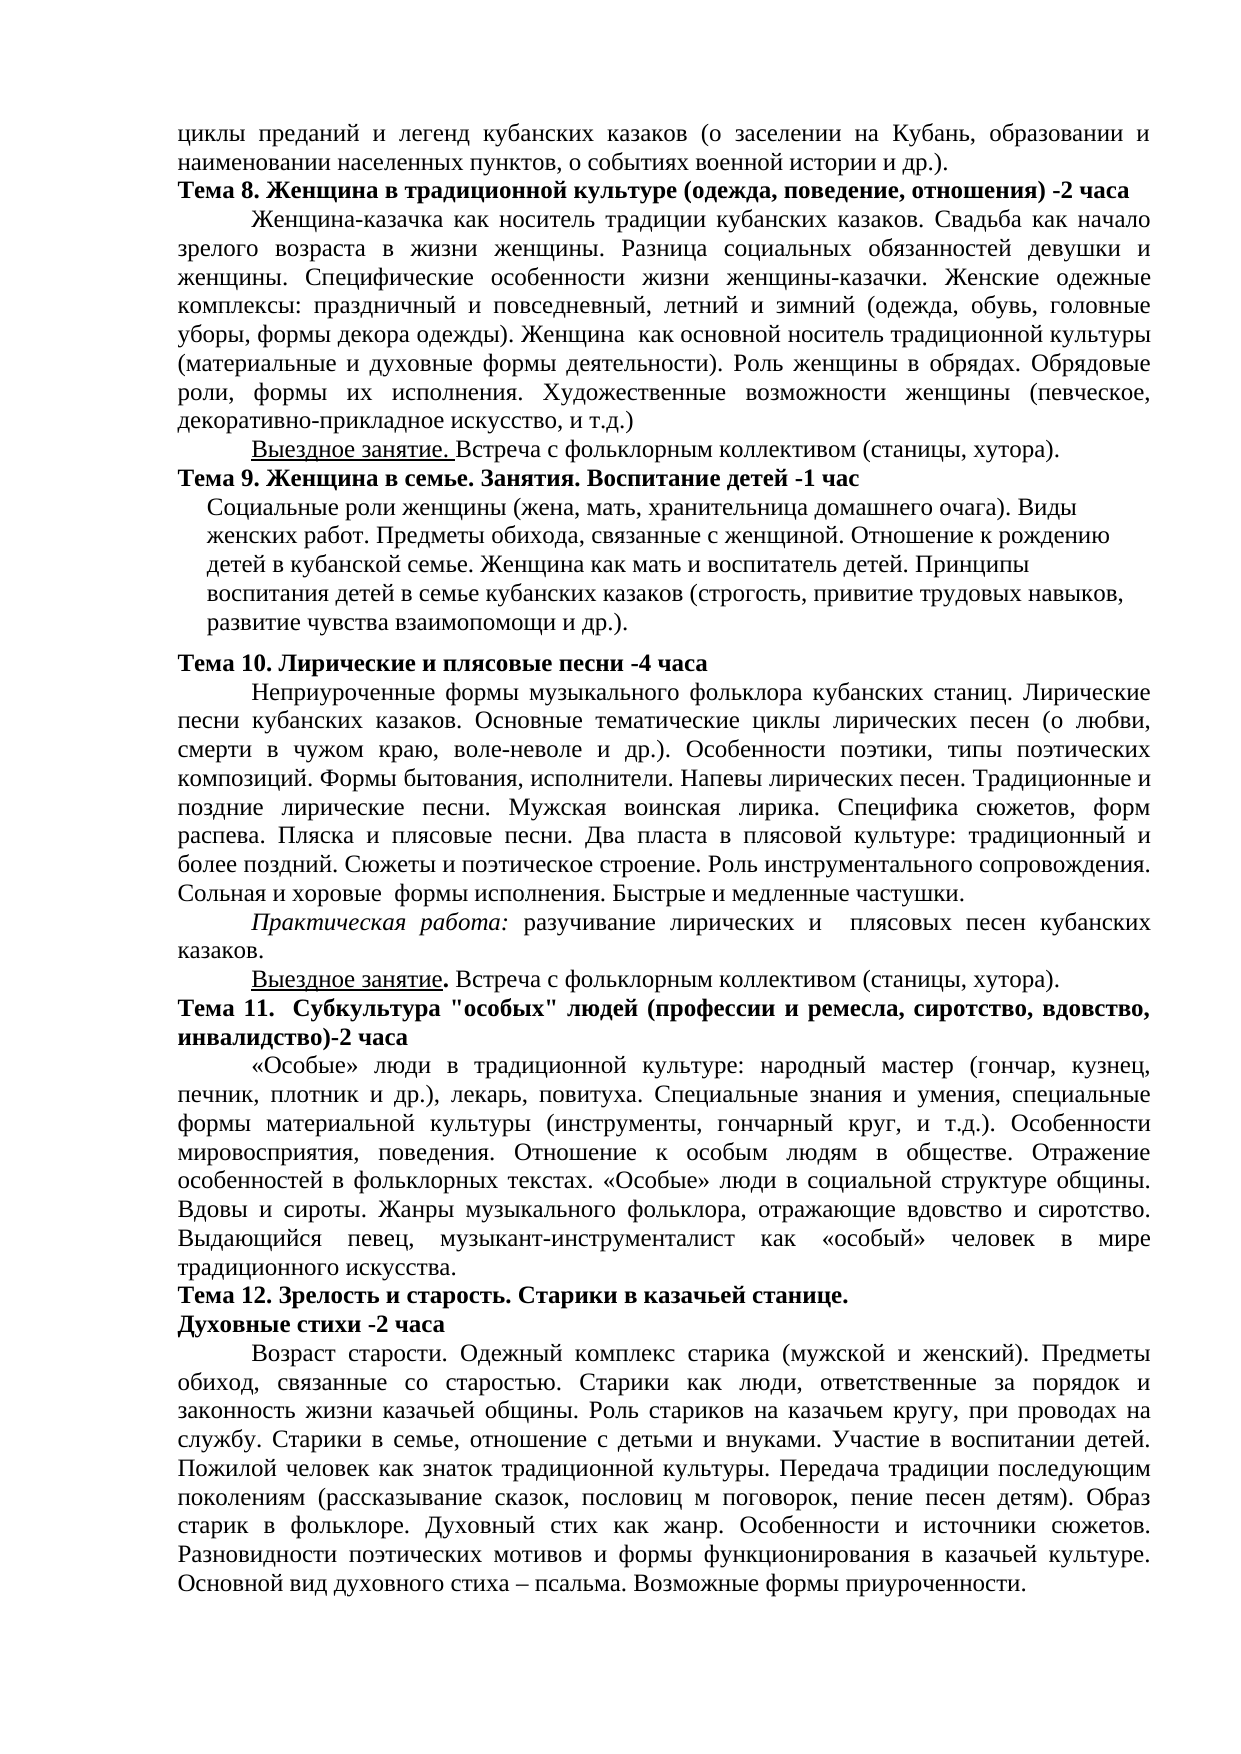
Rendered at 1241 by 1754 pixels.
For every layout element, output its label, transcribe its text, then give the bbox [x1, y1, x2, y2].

text Неприуроченные формы музыкального фольклора кубанских станиц. Лирические песни кубанских казаков. Основные тематические циклы лирических песен (о любви, смерти в чужом краю, воле-неволе и др.). Особенности поэтики, типы поэтических композиций. Формы бытования, исполнители. Напевы лирических песен. Традиционные и поздние лирические песни. Мужская воинская лирика. Специфика сюжетов, форм распева. Пляска и плясовые песни. Два пласта в плясовой культуре: традиционный и более поздний. Сюжеты и поэтическое строение. Роль инструментального сопровождения. Сольная и хоровые формы исполнения. Быстрые и медленные частушки. [177, 677, 1152, 907]
text Духовные стихи -2 часа [177, 1309, 1152, 1338]
text Тема 11. Субкультура "особых" людей (профессии и ремесла, сиротство, вдовство, инвалидство)-2 часа [177, 993, 1152, 1051]
text Тема 8. Женщина в традиционной культуре (одежда, поведение, отношения) -2 часа [177, 176, 1152, 204]
text Практическая работа: разучивание лирических и плясовых песен кубанских казаков. [177, 907, 1152, 964]
text Тема 12. Зрелость и старость. Старики в казачьей станице. [177, 1281, 1152, 1309]
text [177, 118, 1152, 176]
text Возраст старости. Одежный комплекс старика (мужской и женский). Предметы обиход, связанные со старостью. Старики как люди, ответственные за порядок и законность жизни казачьей общины. Роль стариков на казачьем кругу, при проводах на службу. Старики в семье, отношение с детьми и внуками. Участие в воспитании детей. Пожилой человек как знаток традиционной культуры. Передача традиции последующим поколениям (рассказывание сказок, пословиц м поговорок, пение песен детям). Образ старик в фольклоре. Духовный стих как жанр. Особенности и источники сюжетов. Разновидности поэтических мотивов и формы функционирования в казачьей культуре. Основной вид духовного стиха – псальма. Возможные формы приуроченности. [177, 1338, 1152, 1597]
text «Особые» люди в традиционной культуре: народный мастер (гончар, кузнец, печник, плотник и др.), лекарь, повитуха. Специальные знания и умения, специальные формы материальной культуры (инструменты, гончарный круг, и т.д.). Особенности мировосприятия, поведения. Отношение к особым людям в обществе. Отражение особенностей в фольклорных текстах. «Особые» люди в социальной структуре общины. Вдовы и сироты. Жанры музыкального фольклора, отражающие вдовство и сиротство. Выдающийся певец, музыкант-инструменталист как «особый» человек в мире традиционного искусства. [177, 1051, 1152, 1281]
text Тема 10. Лирические и плясовые песни -4 часа [177, 648, 1152, 677]
text Тема 9. Женщина в семье. Занятия. Воспитание детей -1 час [177, 463, 1152, 492]
text Женщина-казачка как носитель традиции кубанских казаков. Свадьба как начало зрелого возраста в жизни женщины. Разница социальных обязанностей девушки и женщины. Специфические особенности жизни женщины-казачки. Женские одежные комплексы: праздничный и повседневный, летний и зимний (одежда, обувь, головные уборы, формы декора одежды). Женщина как основной носитель традиционной культуры (материальные и духовные формы деятельности). Роль женщины в обрядах. Обрядовые роли, формы их исполнения. Художественные возможности женщины (певческое, декоративно-прикладное искусство, и т.д.) [177, 204, 1152, 434]
text Выездное занятие. Встреча с фольклорным коллективом (станицы, хутора). [177, 964, 1152, 993]
text Выездное занятие. Встреча с фольклорным коллективом (станицы, хутора). [177, 434, 1152, 463]
text Социальные роли женщины (жена, мать, хранительница домашнего очага). Виды женских работ. Предметы обихода, связанные с женщиной. Отношение к рождению детей в кубанской семье. Женщина как мать и воспитатель детей. Принципы воспитания детей в семье кубанских казаков (строгость, привитие трудовых навыков, развитие чувства взаимопомощи и др.). [207, 492, 1152, 636]
